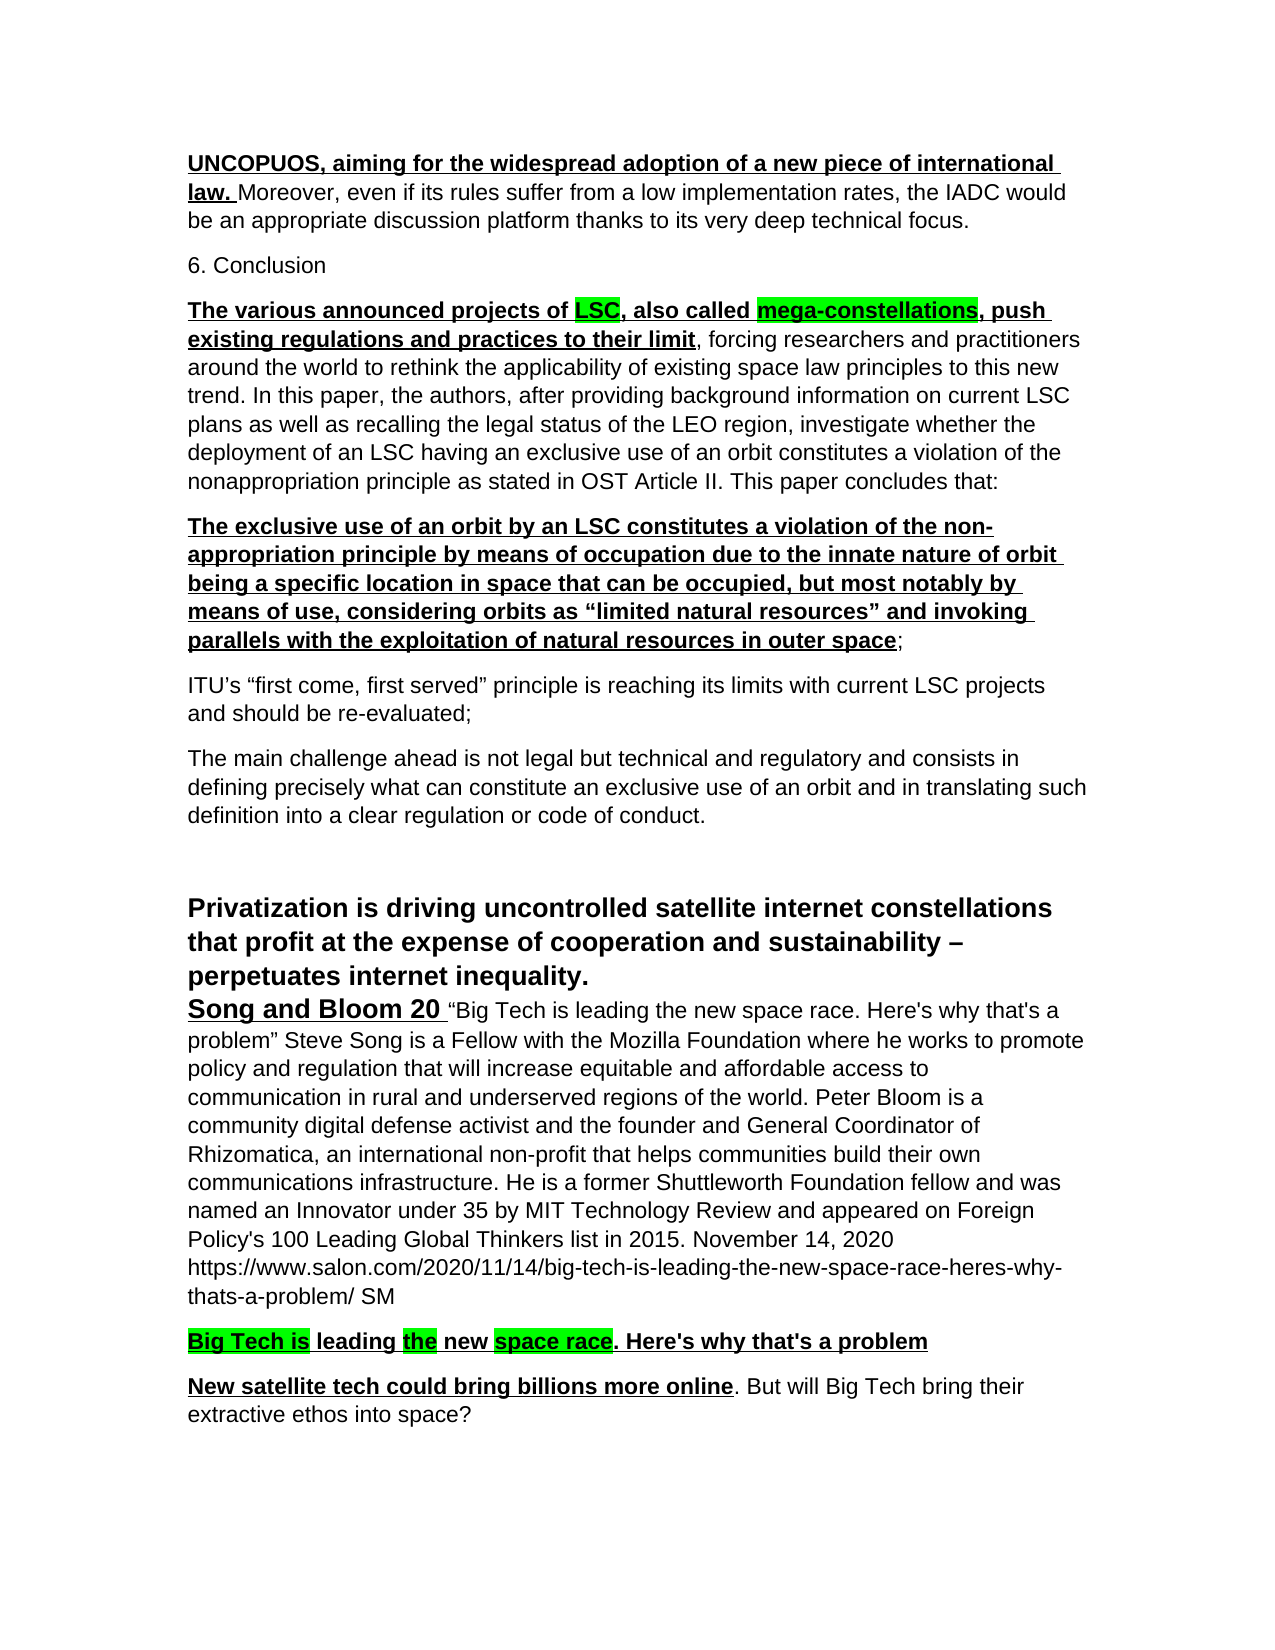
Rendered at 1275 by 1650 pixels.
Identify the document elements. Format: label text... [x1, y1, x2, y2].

text Big Tech is leading the new space race. Here's why that's a problem [613, 1328, 1087, 1354]
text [187, 150, 1087, 233]
text The exclusive use of an orbit by an LSC constitutes a violation of the non-appropriation principle by means of occupation due to the innate nature of orbit being a specific location in space that can be occupied, but most notably by means of use, considering orbits as “limited natural resources” and invoking parallels with the exploitation of natural resources in outer space; [187, 513, 1087, 653]
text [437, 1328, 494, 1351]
text The main challenge ahead is not legal but technical and regulatory and consists in defining precisely what can constitute an exclusive use of an orbit and in translating such definition into a clear regulation or code of conduct. [187, 745, 1087, 828]
text ITU’s “first come, first served” principle is reaching its limits with current LSC projects and should be re-evaluated; [187, 672, 1087, 726]
subtitle Privatization is driving uncontrolled satellite internet constellations that profit at the expense of cooperation and sustainability – perpetuates internet inequality. [187, 892, 1087, 991]
text New satellite tech could bring billions more online. But will Big Tech bring their extractive ethos into space? [187, 1373, 1087, 1428]
text The various announced projects of LSC, also called mega-constellations, push existing regulations and practices to their limit, forcing researchers and practitioners around the world to rethink the applicability of existing space law principles to this new trend. In this paper, the authors, after providing background information on current LSC plans as well as recalling the legal status of the LEO region, investigate whether the deployment of an LSC having an exclusive use of an orbit constitutes a violation of the nonappropriation principle as stated in OST Article II. This paper concludes that: [187, 297, 1087, 494]
text Song and Bloom 20 “Big Tech is leading the new space race. Here's why that's a problem” Steve Song is a Fellow with the Mozilla Foundation where he works to promote policy and regulation that will increase equitable and affordable access to communication in rural and underserved regions of the world. Peter Bloom is a community digital defense activist and the founder and General Coordinator of Rhizomatica, an international non-profit that helps communities build their own communications infrastructure. He is a former Shuttleworth Foundation fellow and was named an Innovator under 35 by MIT Technology Review and appeared on Foreign Policy's 100 Leading Global Thinkers list in 2015. November 14, 2020 https://www.salon.com/2020/11/14/big-tech-is-leading-the-new-space-race-heres-why-thats-a-problem/ SM [187, 993, 1087, 1309]
text 6. Conclusion [187, 252, 1087, 278]
